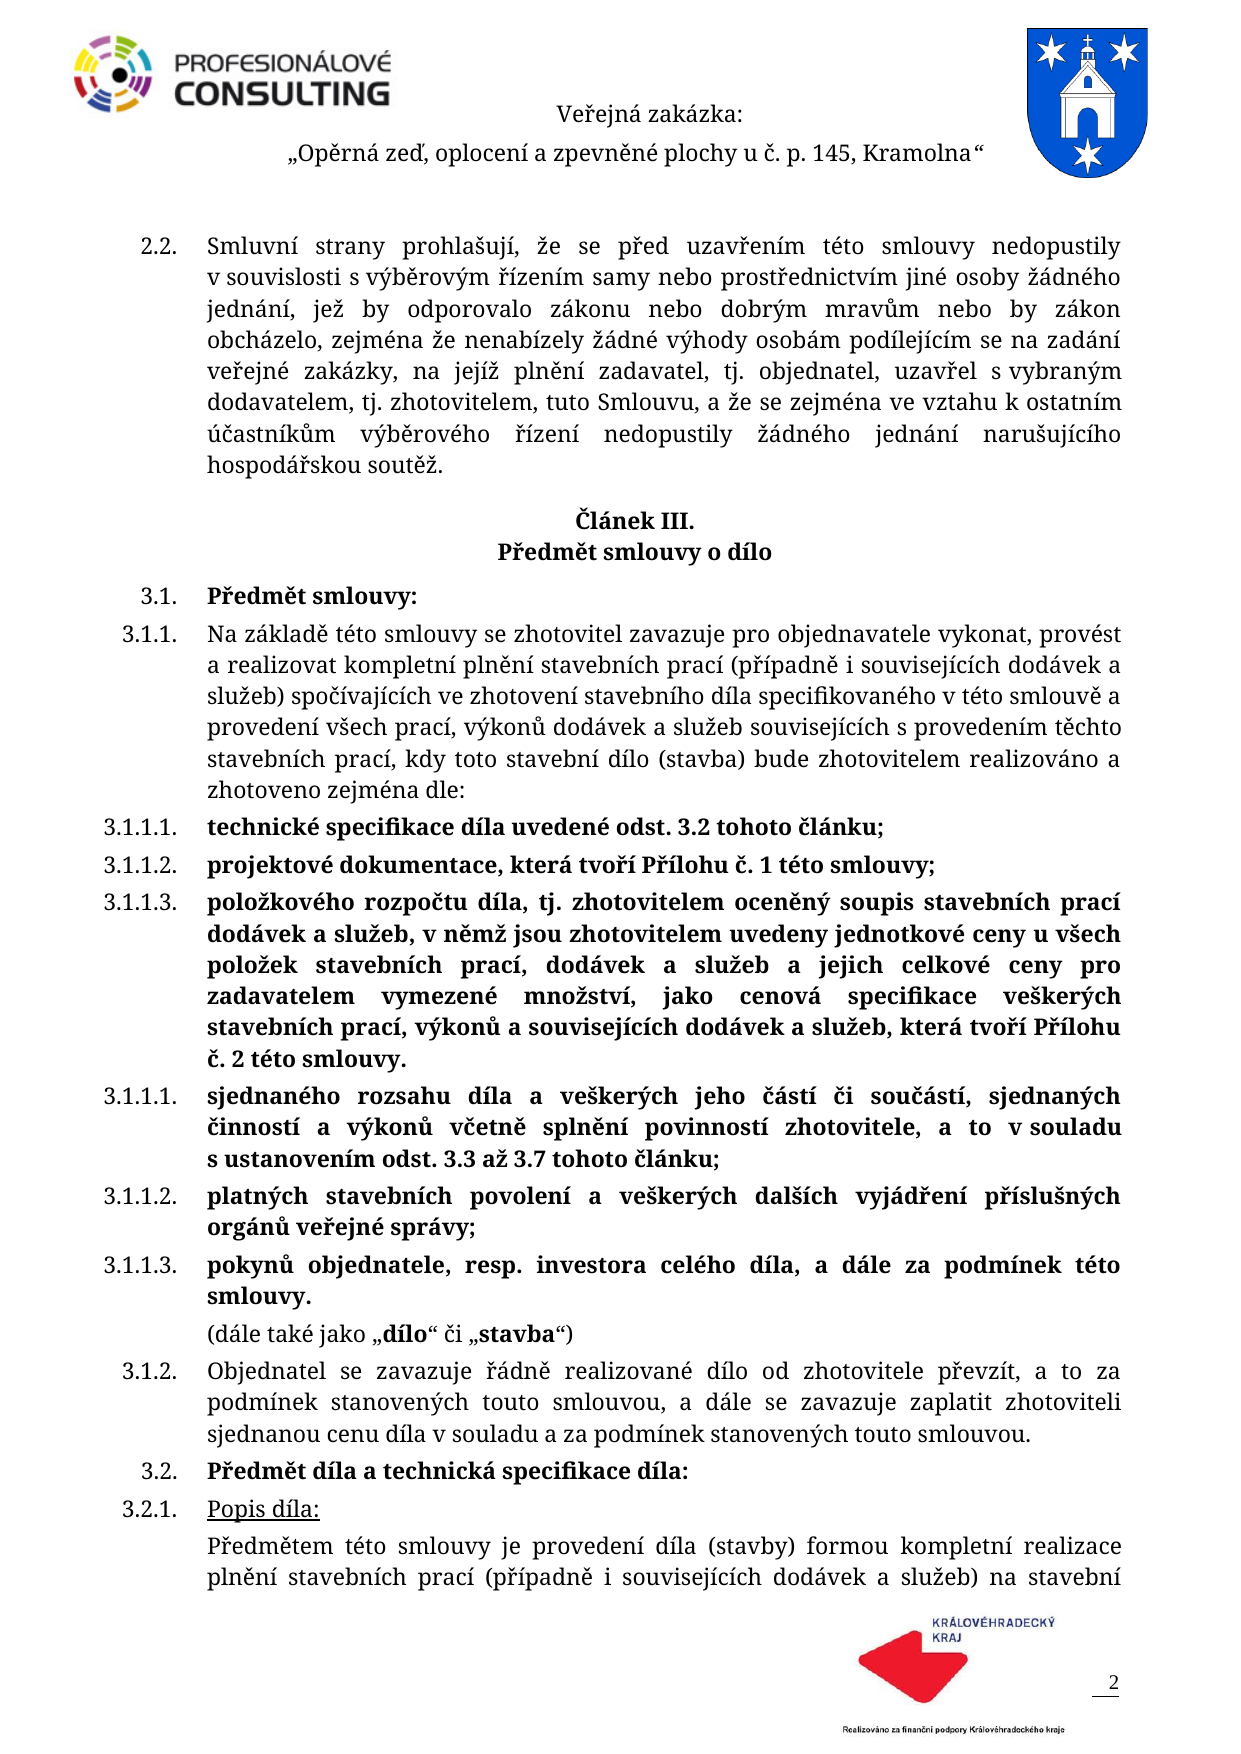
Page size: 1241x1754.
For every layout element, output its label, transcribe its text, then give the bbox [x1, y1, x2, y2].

list položkového rozpočtu díla, tj. zhotovitelem oceněný soupis stavebních prací dodávek a služeb, v němž jsou zhotovitelem uvedeny jednotkové ceny u všech položek stavebních prací, dodávek a služeb a jejich celkové ceny pro zadavatelem vymezené množství, jako cenová specifikace veškerých stavebních prací, výkonů a souvisejících dodávek a služeb, která tvoří Přílohu č. 2 této smlouvy. [177, 886, 1122, 1074]
list (dále také jako „dílo“ či „stavba“) [207, 1318, 1122, 1349]
picture [68, 29, 397, 119]
list Předmět smlouvy: [177, 580, 1122, 611]
text Článek III. [148, 505, 1122, 536]
list technické specifikace díla uvedené odst. 3.2 tohoto článku; [177, 811, 1122, 843]
list Na základě této smlouvy se zhotovitel zavazuje pro objednavatele vykonat, provést a realizovat kompletní plnění stavebních prací (případně i souvisejících dodávek a služeb) spočívajících ve zhotovení stavebního díla specifikovaného v této smlouvě a provedení všech prací, výkonů dodávek a služeb souvisejících s provedením těchto stavebních prací, kdy toto stavební dílo (stavba) bude zhotovitelem realizováno a zhotoveno zejména dle: [177, 618, 1122, 805]
list sjednaného rozsahu díla a veškerých jeho částí či součástí, sjednaných činností a výkonů včetně splnění povinností zhotovitele, a to v souladu s ustanovením odst. 3.3 až 3.7 tohoto článku; [177, 1080, 1122, 1174]
subtitle Předmět smlouvy o dílo [148, 536, 1122, 568]
list platných stavebních povolení a veškerých dalších vyjádření příslušných orgánů veřejné správy; [177, 1180, 1122, 1243]
list projektové dokumentace, která tvoří Přílohu č. 1 této smlouvy; [177, 849, 1122, 880]
list Smluvní strany prohlašují, že se před uzavřením této smlouvy nedopustily v souvislosti s výběrovým řízením samy nebo prostřednictvím jiné osoby žádného jednání, jež by odporovalo zákonu nebo dobrým mravům nebo by zákon obcházelo, zejména že nenabízely žádné výhody osobám podílejícím se na zadání veřejné zakázky, na jejíž plnění zadavatel, tj. objednatel, uzavřel s vybraným dodavatelem, tj. zhotovitelem, tuto Smlouvu, a že se zejména ve vztahu k ostatním účastníkům výběrového řízení nedopustily žádného jednání narušujícího hospodářskou soutěž. [177, 230, 1122, 480]
list Popis díla: [177, 1493, 1122, 1524]
list Objednatel se zavazuje řádně realizované dílo od zhotovitele převzít, a to za podmínek stanovených touto smlouvou, a dále se zavazuje zaplatit zhotoviteli sjednanou cenu díla v souladu a za podmínek stanovených touto smlouvou. [177, 1355, 1122, 1449]
list Předmět díla a technická specifikace díla: [178, 1455, 1122, 1486]
list pokynů objednatele, resp. investora celého díla, a dále za podmínek této smlouvy. [177, 1249, 1122, 1311]
picture [839, 1603, 1074, 1741]
picture [1027, 28, 1148, 178]
